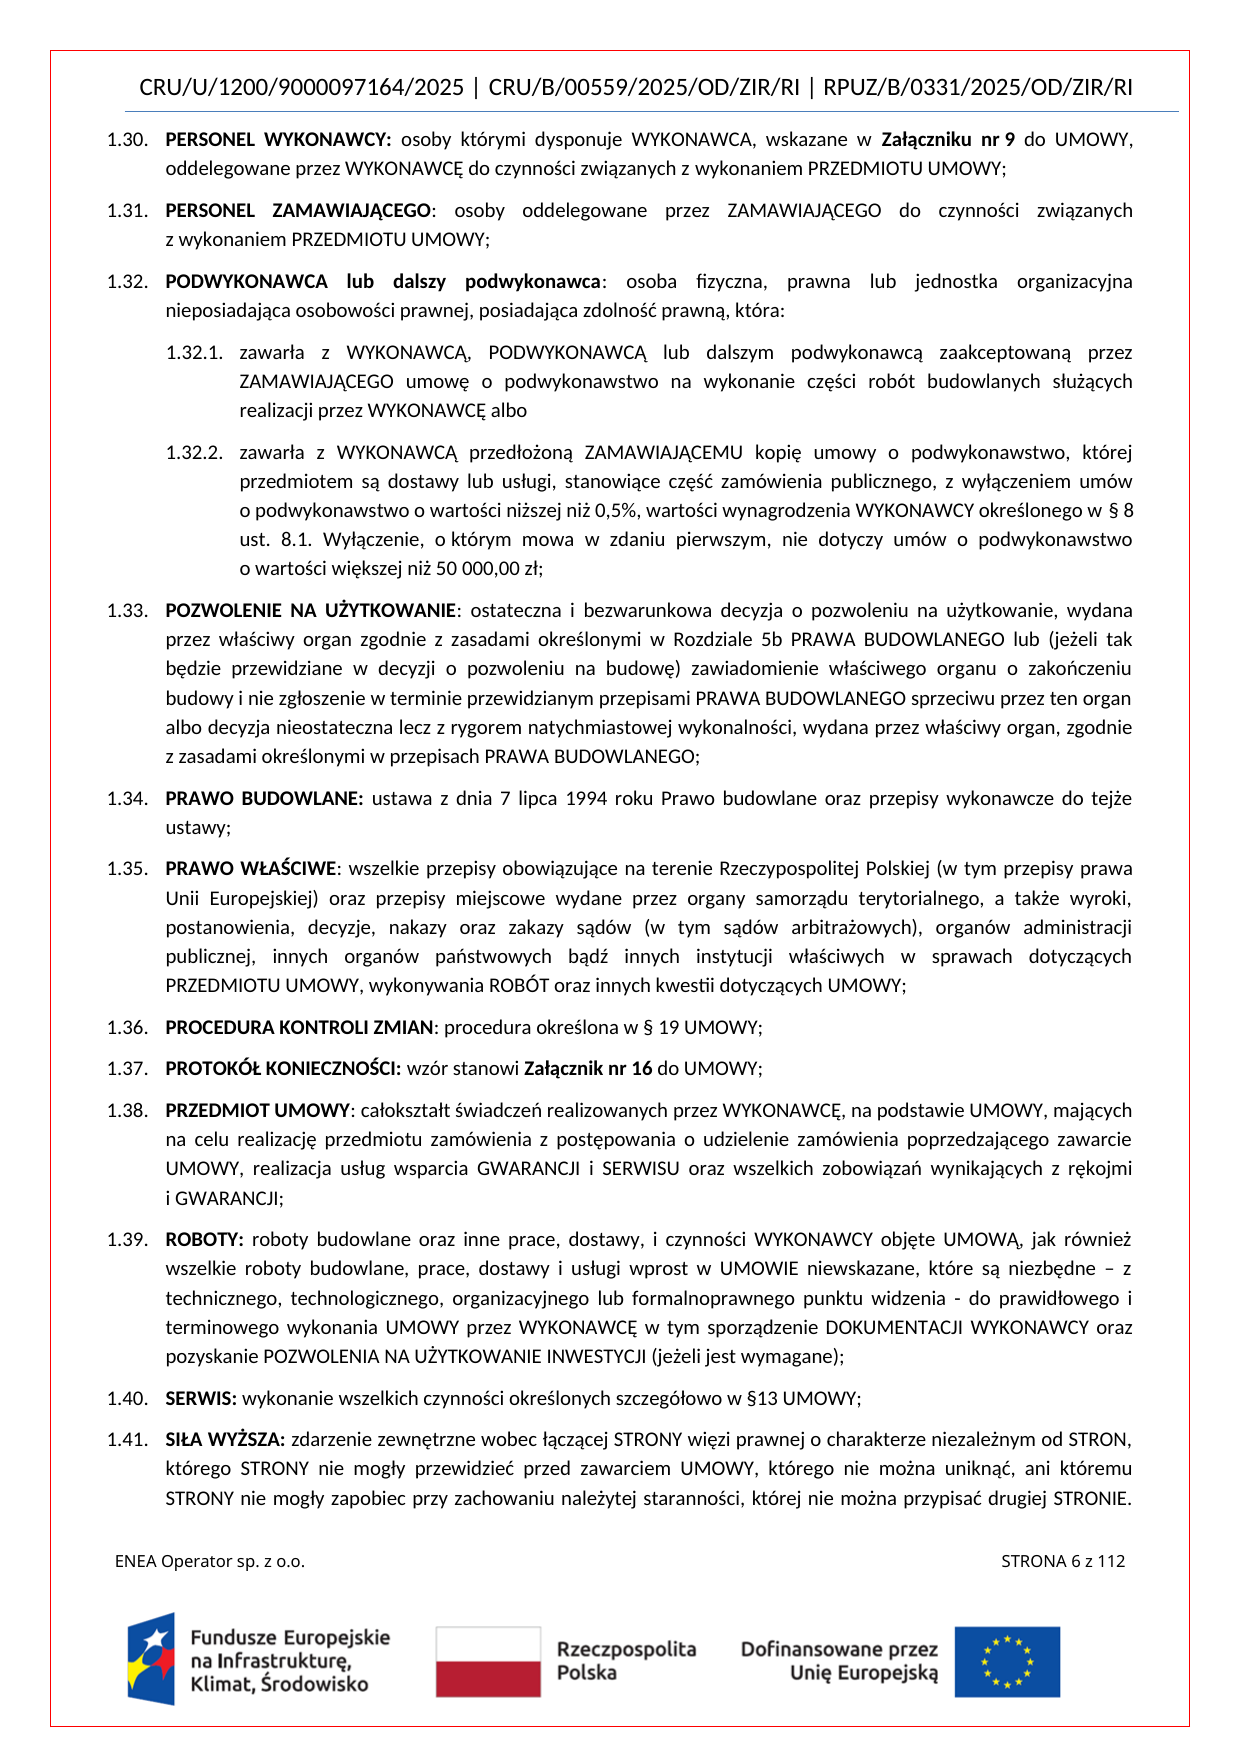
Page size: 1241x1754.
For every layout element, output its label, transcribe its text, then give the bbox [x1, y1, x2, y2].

list PRAWO BUDOWLANE: ustawa z dnia 7 lipca 1994 roku Prawo budowlane oraz przepisy wykonawcze do tejże ustawy; [106, 785, 1134, 839]
list PODWYKONAWCA lub dalszy podwykonawca: osoba fizyczna, prawna lub jednostka organizacyjna nieposiadająca osobowości prawnej, posiadająca zdolność prawną, która: [106, 268, 1134, 323]
list PROTOKÓŁ KONIECZNOŚCI: wzór stanowi Załącznik nr 16 do UMOWY; [106, 1056, 1134, 1081]
picture [106, 1589, 1074, 1726]
list zawarła z WYKONAWCĄ, PODWYKONAWCĄ lub dalszym podwykonawcą zaakceptowaną przez ZAMAWIAJĄCEGO umowę o podwykonawstwo na wykonanie części robót budowlanych służących realizacji przez WYKONAWCĘ albo [166, 339, 1134, 423]
list POZWOLENIE NA UŻYTKOWANIE: ostateczna i bezwarunkowa decyzja o pozwoleniu na użytkowanie, wydana przez właściwy organ zgodnie z zasadami określonymi w Rozdziale 5b PRAWA BUDOWLANEGO lub (jeżeli tak będzie przewidziane w decyzji o pozwoleniu na budowę) zawiadomienie właściwego organu o zakończeniu budowy i nie zgłoszenie w terminie przewidzianym przepisami PRAWA BUDOWLANEGO sprzeciwu przez ten organ albo decyzja nieostateczna lecz z rygorem natychmiastowej wykonalności, wydana przez właściwy organ, zgodnie z zasadami określonymi w przepisach PRAWA BUDOWLANEGO; [106, 597, 1134, 768]
list PRAWO WŁAŚCIWE: wszelkie przepisy obowiązujące na terenie Rzeczypospolitej Polskiej (w tym przepisy prawa Unii Europejskiej) oraz przepisy miejscowe wydane przez organy samorządu terytorialnego, a także wyroki, postanowienia, decyzje, nakazy oraz zakazy sądów (w tym sądów arbitrażowych), organów administracji publicznej, innych organów państwowych bądź innych instytucji właściwych w sprawach dotyczących PRZEDMIOTU UMOWY, wykonywania ROBÓT oraz innych kwestii dotyczących UMOWY; [106, 856, 1134, 998]
list SERWIS: wykonanie wszelkich czynności określonych szczegółowo w §13 UMOWY; [106, 1385, 1134, 1410]
list PERSONEL WYKONAWCY: osoby którymi dysponuje WYKONAWCA, wskazane w Załączniku nr 9 do UMOWY, oddelegowane przez WYKONAWCĘ do czynności związanych z wykonaniem PRZEDMIOTU UMOWY; [106, 126, 1134, 181]
list ROBOTY: roboty budowlane oraz inne prace, dostawy, i czynności WYKONAWCY objęte UMOWĄ, jak również wszelkie roboty budowlane, prace, dostawy i usługi wprost w UMOWIE niewskazane, które są niezbędne – z technicznego, technologicznego, organizacyjnego lub formalnoprawnego punktu widzenia - do prawidłowego i terminowego wykonania UMOWY przez WYKONAWCĘ w tym sporządzenie DOKUMENTACJI WYKONAWCY oraz pozyskanie POZWOLENIA NA UŻYTKOWANIE INWESTYCJI (jeżeli jest wymagane); [106, 1226, 1134, 1368]
list PERSONEL ZAMAWIAJĄCEGO: osoby oddelegowane przez ZAMAWIAJĄCEGO do czynności związanych z wykonaniem PRZEDMIOTU UMOWY; [106, 197, 1134, 252]
list PRZEDMIOT UMOWY: całokształt świadczeń realizowanych przez WYKONAWCĘ, na podstawie UMOWY, mających na celu realizację przedmiotu zamówienia z postępowania o udzielenie zamówienia poprzedzającego zawarcie UMOWY, realizacja usług wsparcia GWARANCJI i SERWISU oraz wszelkich zobowiązań wynikających z rękojmi i GWARANCJI; [106, 1097, 1134, 1210]
list zawarła z WYKONAWCĄ przedłożoną ZAMAWIAJĄCEMU kopię umowy o podwykonawstwo, której przedmiotem są dostawy lub usługi, stanowiące część zamówienia publicznego, z wyłączeniem umów o podwykonawstwo o wartości niższej niż 0,5%, wartości wynagrodzenia WYKONAWCY określonego w § 8 ust. 8.1. Wyłączenie, o którym mowa w zdaniu pierwszym, nie dotyczy umów o podwykonawstwo o wartości większej niż 50 000,00 zł; [165, 439, 1134, 581]
list PROCEDURA KONTROLI ZMIAN: procedura określona w § 19 UMOWY; [106, 1014, 1134, 1039]
